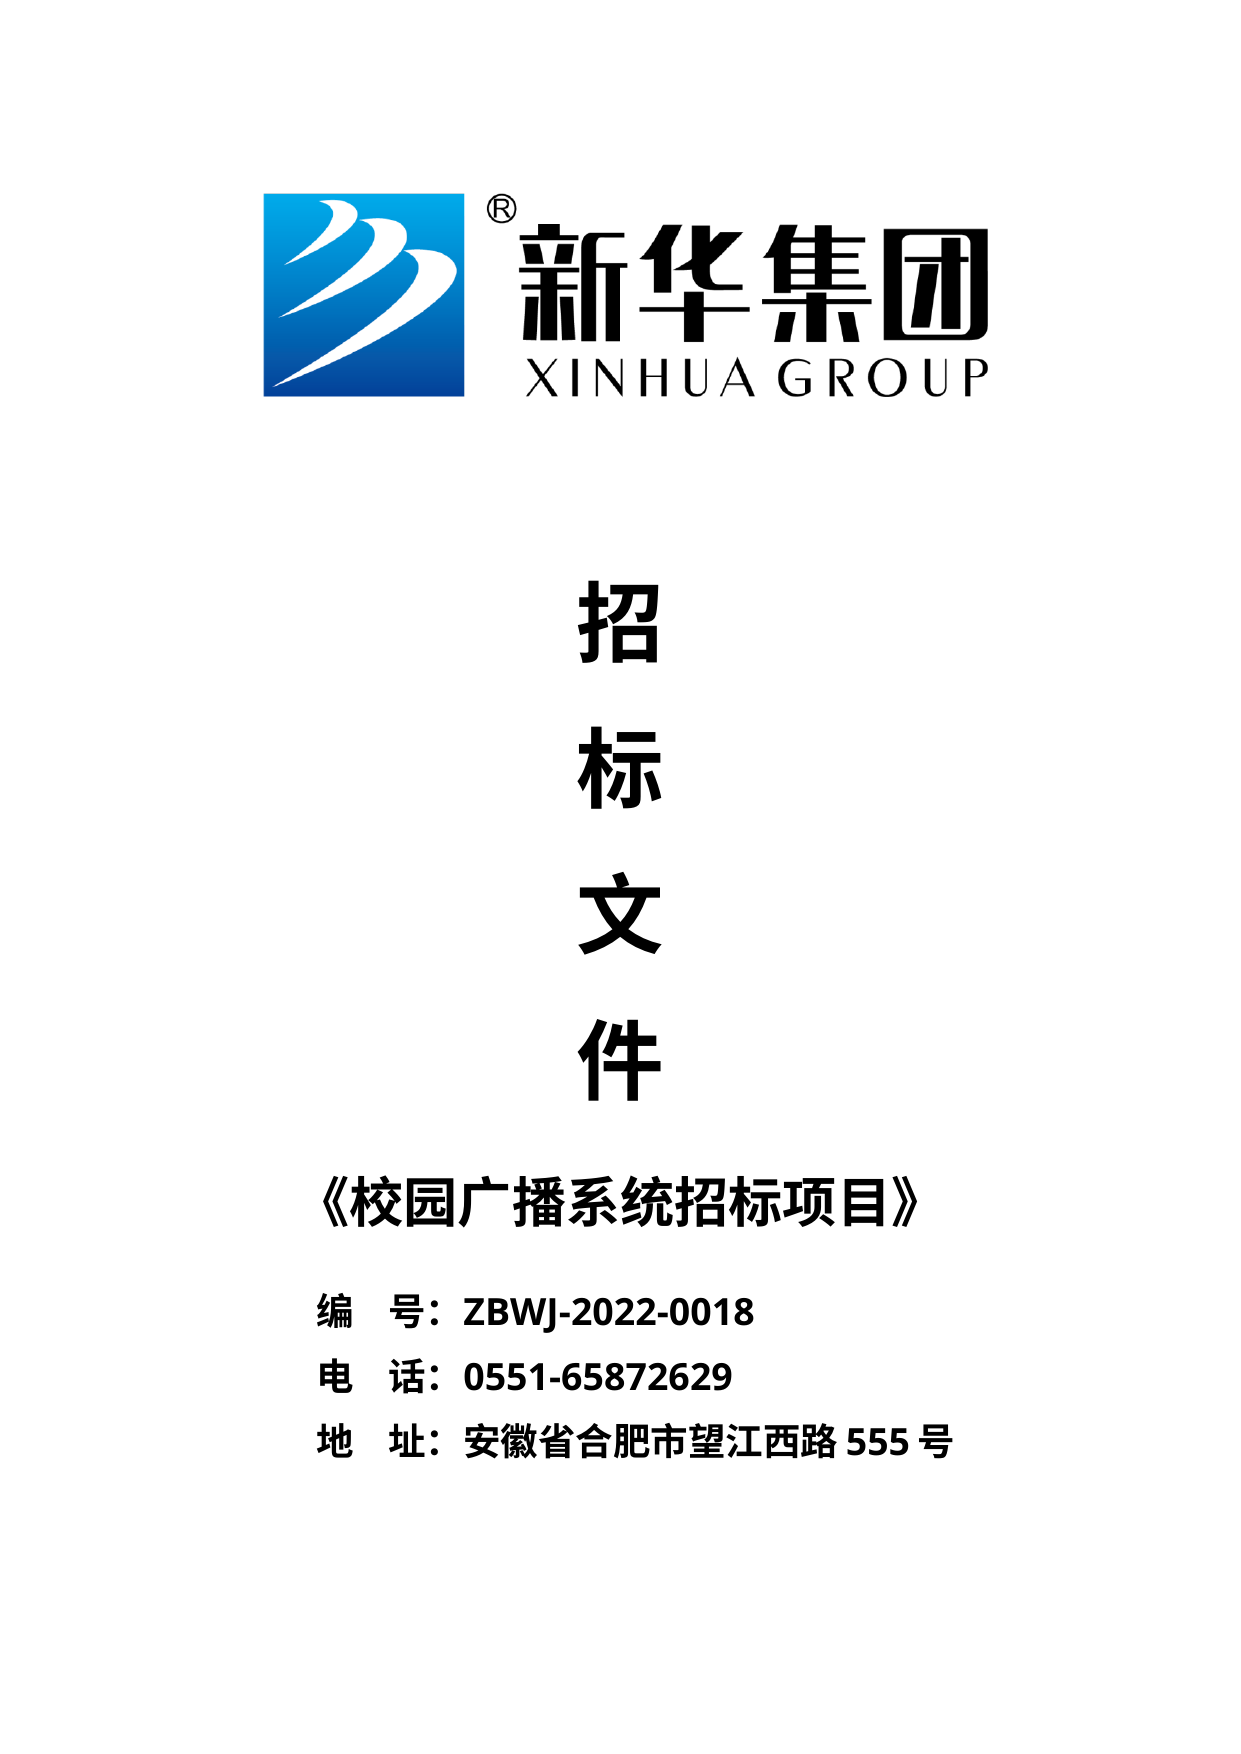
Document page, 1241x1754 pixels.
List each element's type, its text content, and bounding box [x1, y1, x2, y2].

text 编 号：ZBWJ-2022-0018 [112, 1277, 1128, 1342]
text 件 [112, 991, 1128, 1121]
text 标 [112, 698, 1128, 828]
text 电 话：0551-65872629 [112, 1342, 1128, 1407]
text 文 [112, 844, 1128, 974]
picture [214, 162, 1026, 473]
text 《校园广播系统招标项目》 [112, 1150, 1128, 1247]
text 招 [112, 552, 1128, 682]
text 地 址：安徽省合肥市望江西路555号 [112, 1407, 1128, 1472]
